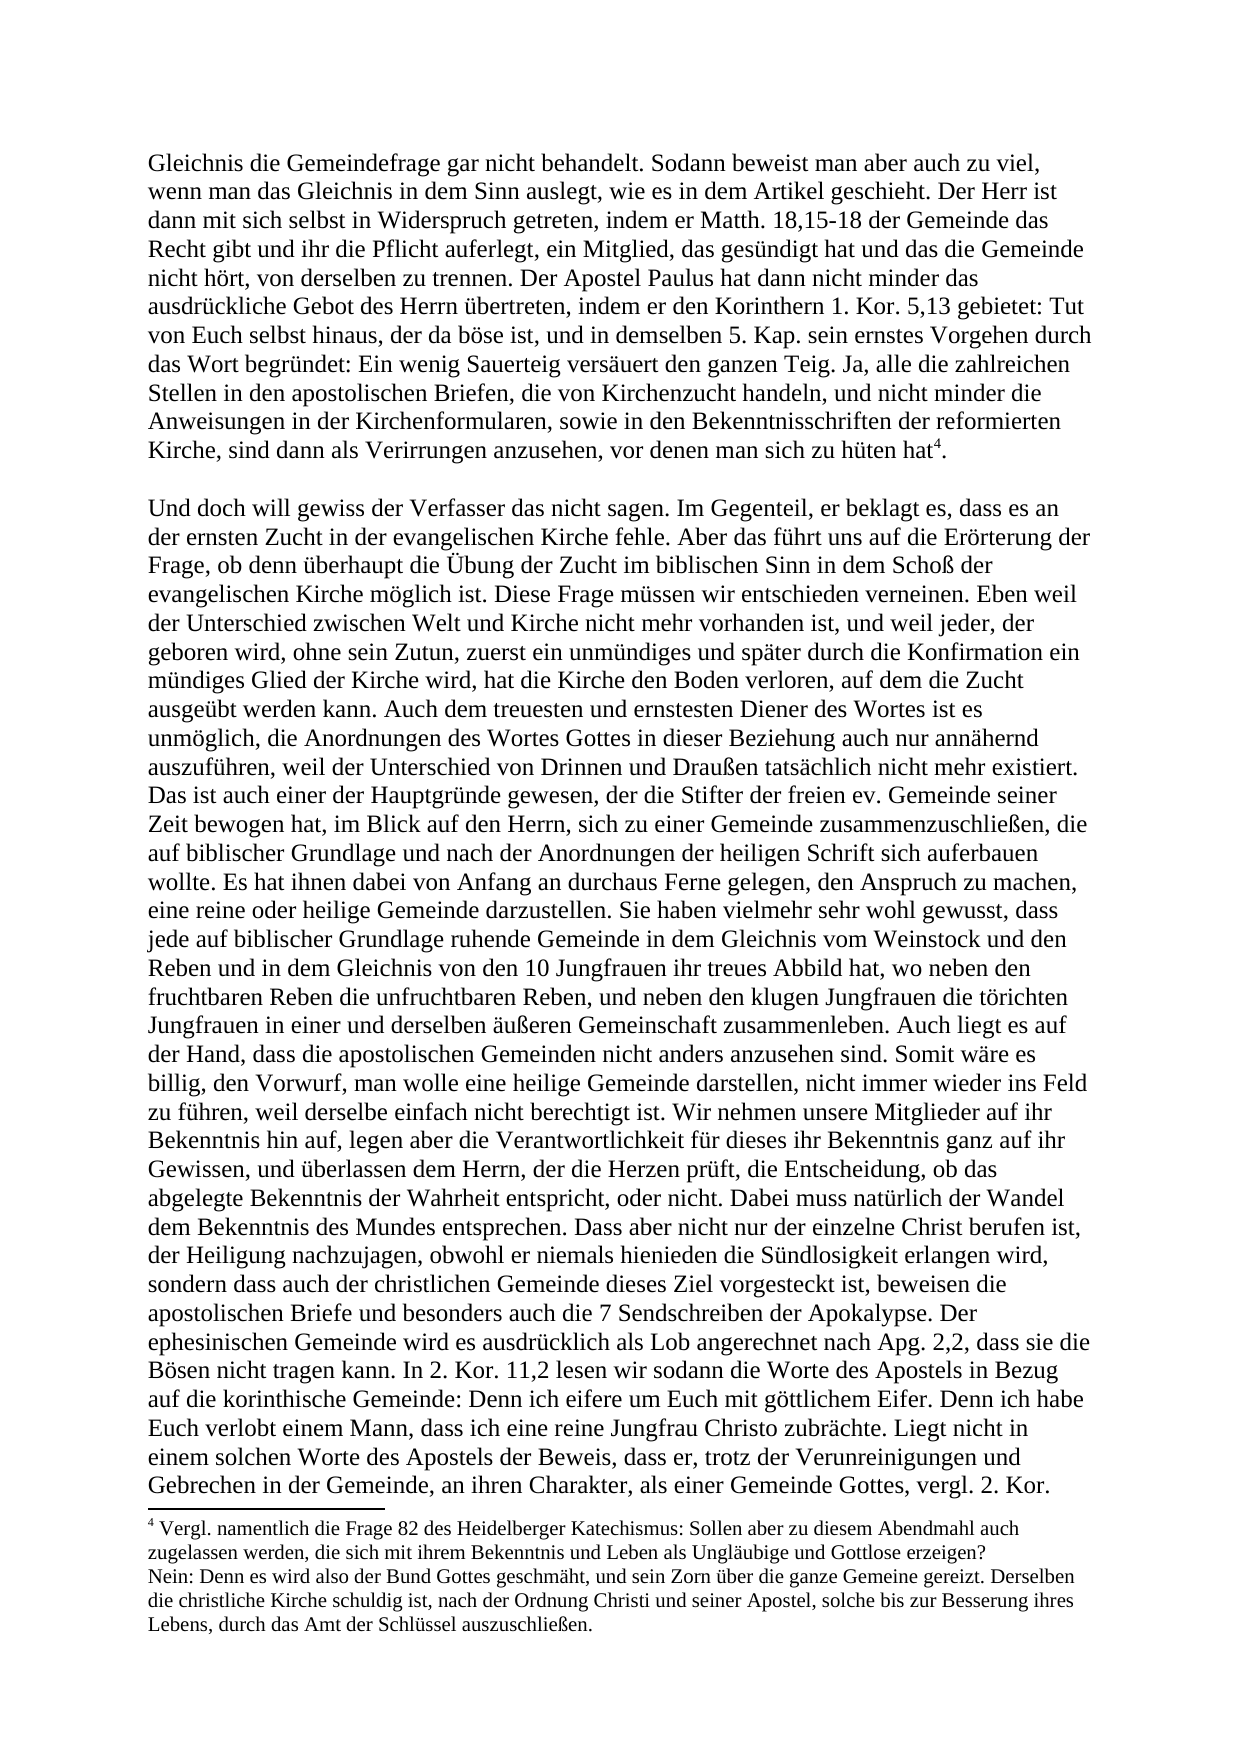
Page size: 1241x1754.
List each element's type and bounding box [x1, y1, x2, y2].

text [148, 493, 1093, 1499]
text [148, 148, 1093, 464]
